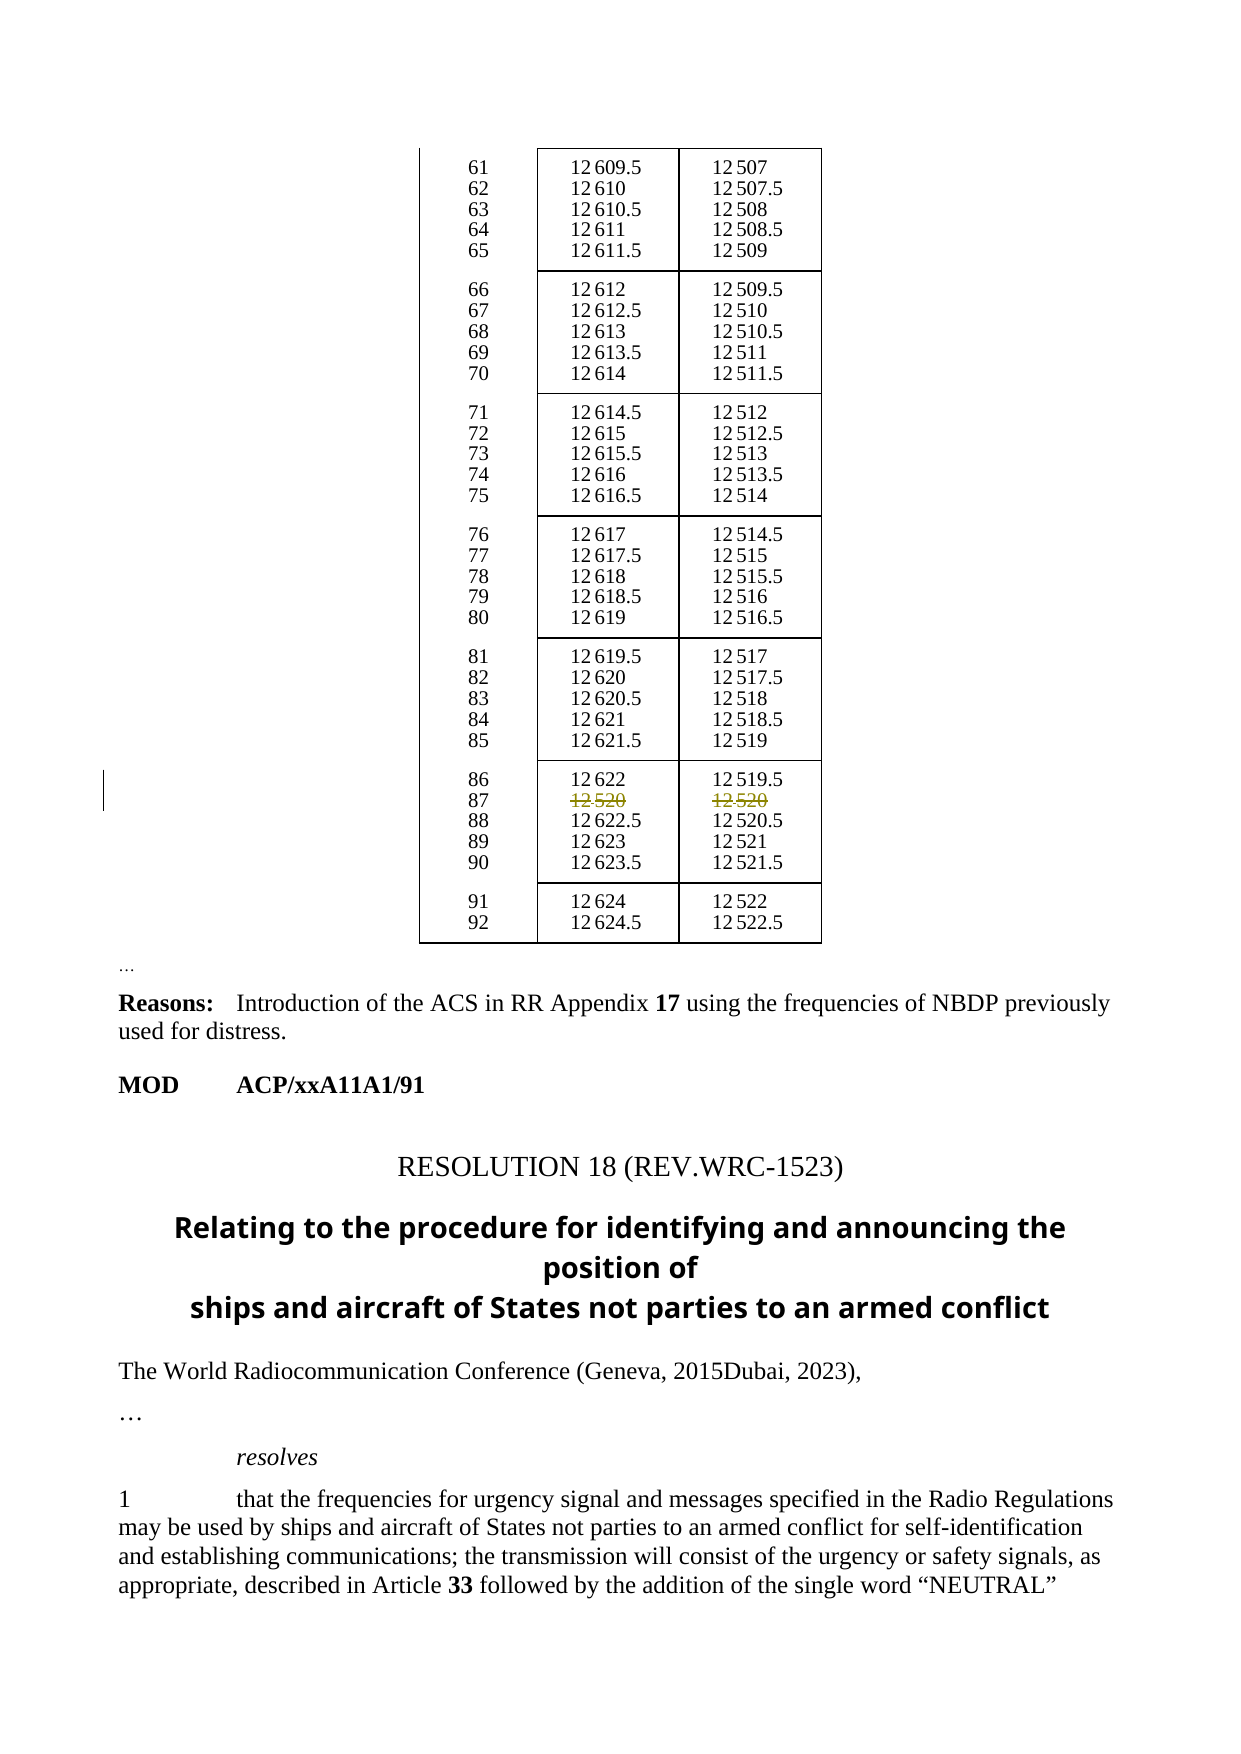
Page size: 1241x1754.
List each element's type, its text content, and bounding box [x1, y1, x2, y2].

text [118, 1484, 1122, 1599]
table_cell 71 72 73 74 75 [420, 393, 537, 515]
text resolves [236, 1442, 1122, 1471]
table_cell 12 622 12 622.5 12 623 12 623.5 [538, 761, 678, 882]
table_cell 91 92 [420, 882, 537, 942]
table_cell 12 507 12 507.5 12 508 12 508.5 12 509 [680, 149, 821, 270]
table_cell 86 87 88 89 90 [420, 760, 537, 882]
table_cell 12 612 12 612.5 12 613 12 613.5 12 614 [538, 272, 678, 392]
table_cell 12 619.5 12 620 12 620.5 12 621 12 621.5 [538, 639, 678, 760]
text RESOLUTION 18 (Rev.WRC-) [118, 1149, 1122, 1182]
table_cell 12 522 12 522.5 [680, 884, 821, 942]
table_cell 12 617 12 617.5 12 618 12 618.5 12 619 [538, 517, 678, 637]
table_cell 66 67 68 69 70 [420, 270, 537, 392]
table_cell 12 517 12 517.5 12 518 12 518.5 12 519 [680, 639, 821, 760]
table_cell 76 77 78 79 80 [420, 515, 537, 637]
table_cell 12 624 12 624.5 [538, 884, 678, 942]
title The World Radiocommunication Conference (), [118, 1356, 1122, 1384]
table_cell 12 509.5 12 510 12 510.5 12 511 12 511.5 [680, 272, 821, 392]
table_cell 81 82 83 84 85 [420, 637, 537, 760]
text … [118, 956, 1122, 975]
title Relating to the procedure for identifying and announcing the position of ships and aircraft of States not parties to an armed conflict [118, 1207, 1122, 1327]
table_cell 12 519.5 12 520.5 12 521 12 521.5 [680, 761, 821, 882]
text Reasons: Introduction of the ACS in RR Appendix 17 using the frequencies of NBDP previously used for distress. [118, 988, 1122, 1045]
table_cell 12 609.5 12 610 12 610.5 12 611 12 611.5 [538, 149, 678, 270]
table_cell 12 514.5 12 515 12 515.5 12 516 12 516.5 [680, 517, 821, 637]
text MOD ACP/xxA11A1/91#1769 [118, 1070, 1122, 1099]
text … [118, 1397, 1122, 1426]
table_cell 12 512 12 512.5 12 513 12 513.5 12 514 [680, 394, 821, 515]
table_cell 12 614.5 12 615 12 615.5 12 616 12 616.5 [538, 394, 678, 515]
table_cell 61 62 63 64 65 [420, 148, 537, 270]
